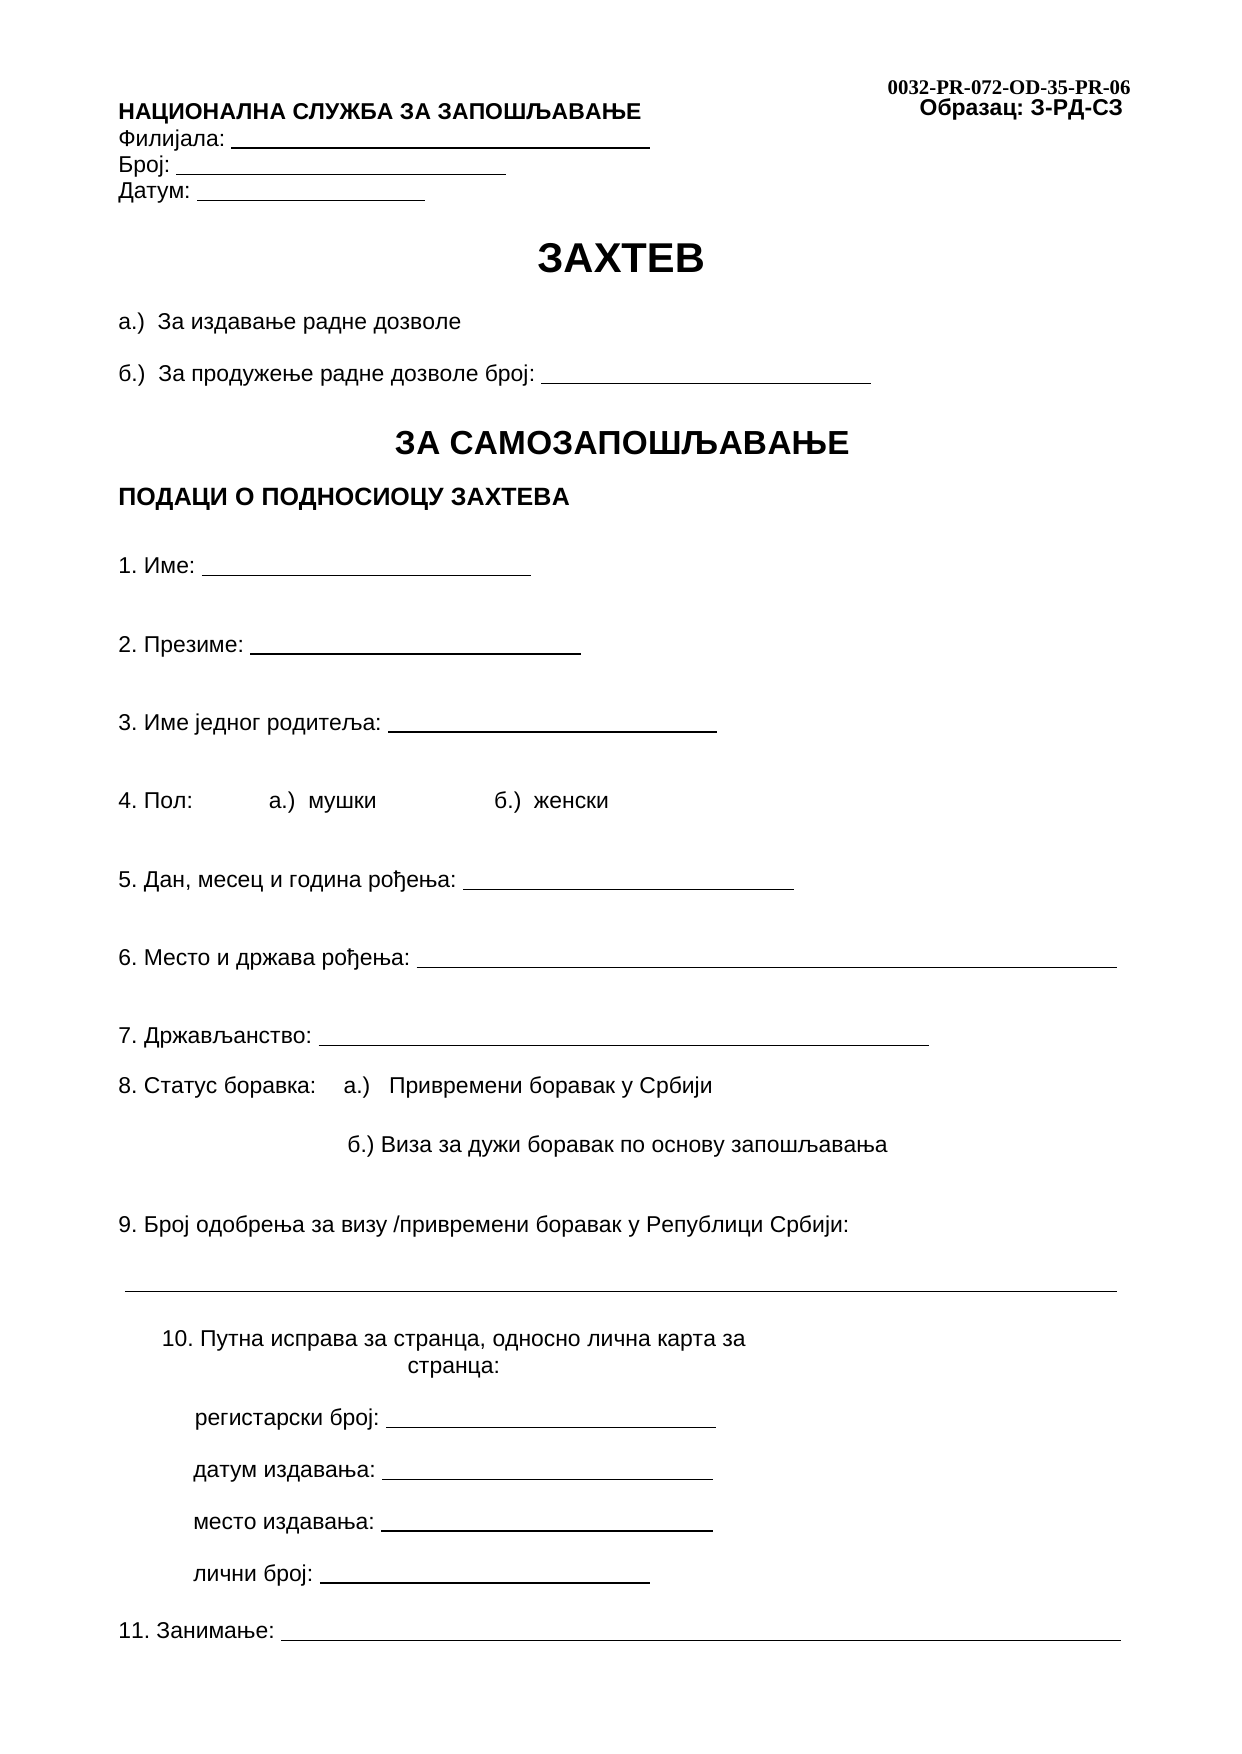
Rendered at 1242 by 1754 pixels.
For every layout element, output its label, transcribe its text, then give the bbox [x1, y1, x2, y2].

text датум издавања: [193, 1456, 1135, 1481]
text 5. Дан, месец и година рођења: [118, 866, 1135, 891]
text 3. Име једног родитеља: [118, 709, 1135, 734]
text лични број: [193, 1560, 1135, 1585]
text б.) Виза за дужи боравак по основу запошљавања [118, 1131, 1135, 1157]
text 7. Држављанство: [118, 1023, 1135, 1048]
text б.) За продужење радне дозволе број: [118, 360, 1135, 385]
text 4. Пол: а.) мушки б.) женски [118, 787, 1135, 813]
text 11. Занимање: [118, 1617, 1135, 1643]
text а.) За издавање радне дозволе [118, 308, 1135, 334]
text 2. Презиме: [118, 631, 1135, 656]
text ЗАХТЕВ [531, 234, 710, 280]
text Датум: [118, 177, 1135, 202]
text 6. Место и држава рођења: [118, 944, 1135, 969]
text 9. Број одобрења за визу /привремени боравак у Републици Србији: [118, 1211, 1135, 1236]
text 10. Путна исправа за странца, односно лична карта за странца: [114, 1325, 793, 1378]
text 8. Статус боравка: а.) Привремени боравак у Србији [118, 1072, 1135, 1098]
text место издавања: [193, 1508, 1135, 1533]
text регистарски број: [189, 1404, 721, 1429]
text ПОДАЦИ О ПОДНОСИОЦУ ЗАХТЕВА [118, 482, 1135, 511]
text НАЦИОНАЛНА СЛУЖБА ЗА ЗАПОШЉАВАЊЕ Филијала: Број: [118, 98, 657, 177]
text 1. Име: [118, 552, 1135, 577]
text ЗА САМОЗАПОШЉАВАЊЕ [394, 423, 1135, 461]
